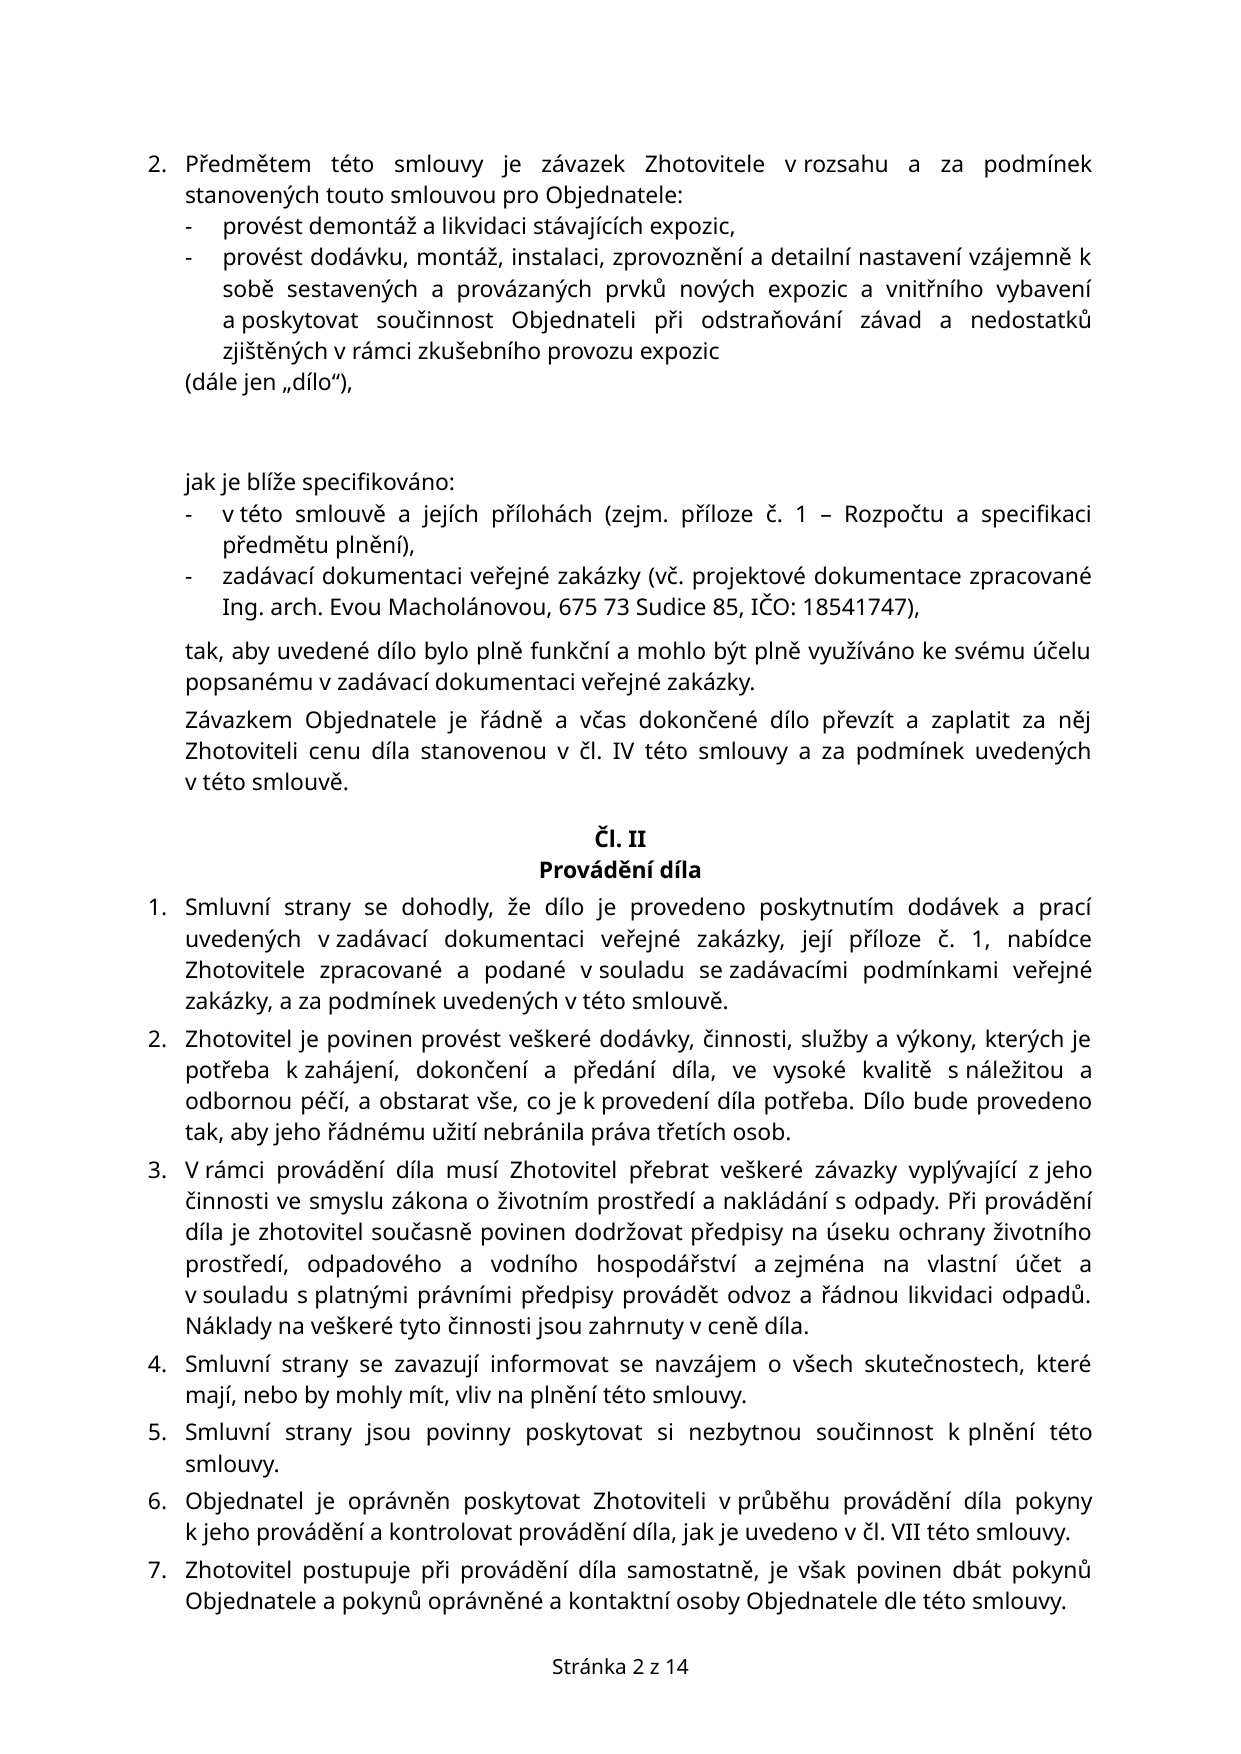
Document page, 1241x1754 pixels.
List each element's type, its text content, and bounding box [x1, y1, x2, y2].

subtitle Smluvní strany se dohodly, že dílo je provedeno poskytnutím dodávek a prací uvedených v zadávací dokumentaci veřejné zakázky, její příloze č. 1, nabídce Zhotovitele zpracované a podané v souladu se zadávacími podmínkami veřejné zakázky, a za podmínek uvedených v této smlouvě. [148, 891, 1093, 1016]
subtitle Provádění díla [148, 854, 1093, 885]
subtitle jak je blíže specifikováno: [185, 466, 1093, 498]
subtitle Předmětem této smlouvy je závazek Zhotovitele v rozsahu a za podmínek stanovených touto smlouvou pro Objednatele: [148, 148, 1093, 210]
subtitle Smluvní strany jsou povinny poskytovat si nezbytnou součinnost k plnění této smlouvy. [148, 1416, 1093, 1479]
subtitle zadávací dokumentaci veřejné zakázky (vč. projektové dokumentace zpracované Ing. arch. Evou Macholánovou, 675 73 Sudice 85, IČO: 18541747), [185, 560, 1093, 623]
subtitle Zhotovitel je povinen provést veškeré dodávky, činnosti, služby a výkony, kterých je potřeba k zahájení, dokončení a předání díla, ve vysoké kvalitě s náležitou a odbornou péčí, a obstarat vše, co je k provedení díla potřeba. Dílo bude provedeno tak, aby jeho řádnému užití nebránila práva třetích osob. [148, 1023, 1093, 1148]
subtitle (dále jen „dílo“), [185, 366, 1093, 398]
subtitle tak, aby uvedené dílo bylo plně funkční a mohlo být plně využíváno ke svému účelu popsanému v zadávací dokumentaci veřejné zakázky. [185, 635, 1093, 698]
subtitle V rámci provádění díla musí Zhotovitel přebrat veškeré závazky vyplývající z jeho činnosti ve smyslu zákona o životním prostředí a nakládání s odpady. Při provádění díla je zhotovitel současně povinen dodržovat předpisy na úseku ochrany životního prostředí, odpadového a vodního hospodářství a zejména na vlastní účet a v souladu s platnými právními předpisy provádět odvoz a řádnou likvidaci odpadů. Náklady na veškeré tyto činnosti jsou zahrnuty v ceně díla. [148, 1154, 1093, 1341]
subtitle v této smlouvě a jejích přílohách (zejm. příloze č. 1 – Rozpočtu a specifikaci předmětu plnění), [185, 498, 1093, 560]
subtitle provést dodávku, montáž, instalaci, zprovoznění a detailní nastavení vzájemně k sobě sestavených a provázaných prvků nových expozic a vnitřního vybavení a poskytovat součinnost Objednateli při odstraňování závad a nedostatků zjištěných v rámci zkušebního provozu expozic [185, 241, 1093, 366]
subtitle Smluvní strany se zavazují informovat se navzájem o všech skutečnostech, které mají, nebo by mohly mít, vliv na plnění této smlouvy. [148, 1348, 1093, 1410]
subtitle provést demontáž a likvidaci stávajících expozic, [185, 210, 1093, 241]
subtitle Objednatel je oprávněn poskytovat Zhotoviteli v průběhu provádění díla pokyny k jeho provádění a kontrolovat provádění díla, jak je uvedeno v čl. VII této smlouvy. [148, 1485, 1093, 1548]
subtitle Čl. II [148, 823, 1093, 854]
subtitle Závazkem Objednatele je řádně a včas dokončené dílo převzít a zaplatit za něj Zhotoviteli cenu díla stanovenou v čl. IV této smlouvy a za podmínek uvedených v této smlouvě. [185, 704, 1093, 798]
subtitle Zhotovitel postupuje při provádění díla samostatně, je však povinen dbát pokynů Objednatele a pokynů oprávněné a kontaktní osoby Objednatele dle této smlouvy. [148, 1554, 1093, 1616]
